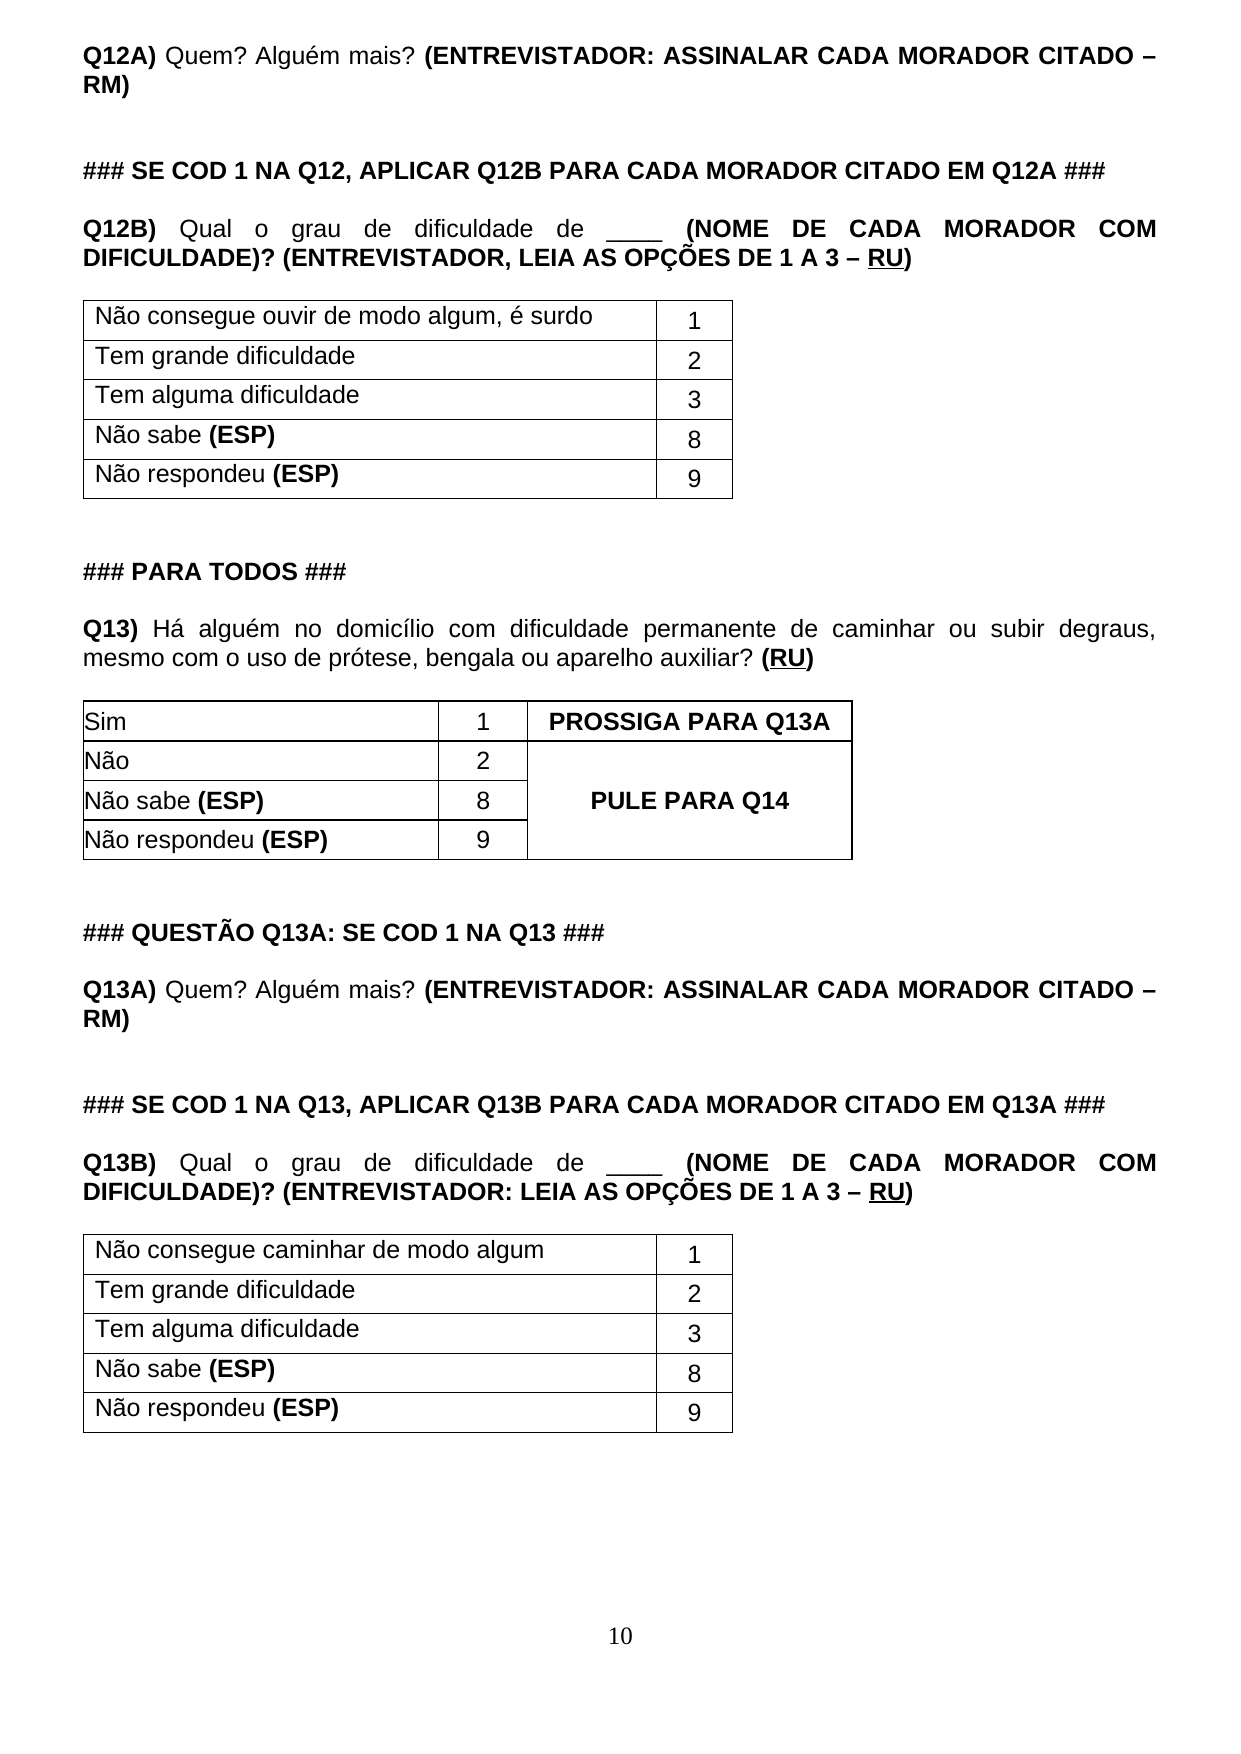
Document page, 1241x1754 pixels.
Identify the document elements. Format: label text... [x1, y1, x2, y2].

text ### PARA TODOS ### [83, 557, 1113, 585]
table_cell Não sabe (ESP) [84, 420, 656, 458]
table_cell PULE PARA Q14 [528, 742, 851, 859]
table_cell 2 [657, 341, 732, 379]
table_cell Tem alguma dificuldade [84, 1314, 656, 1353]
table_header PROSSIGA PARA Q13A [528, 702, 851, 740]
table_cell Não respondeu (ESP) [84, 460, 656, 498]
table_cell 2 [439, 742, 527, 779]
table_cell 3 [657, 1314, 732, 1353]
text ### SE COD 1 NA Q12, APLICAR Q12B PARA CADA MORADOR CITADO EM Q12A ### [83, 156, 1157, 185]
table_header Não consegue caminhar de modo algum [84, 1235, 656, 1273]
text Q13) Há alguém no domicílio com dificuldade permanente de caminhar ou subir degraus, mesmo com o uso de prótese, bengala ou aparelho auxiliar? (RU) [83, 614, 1157, 672]
text Q12B) Qual o grau de dificuldade de ____ (NOME DE CADA MORADOR COM DIFICULDADE)? (ENTREVISTADOR, LEIA AS OPÇÕES DE 1 A 3 – RU) [83, 214, 1157, 271]
table_cell 2 [657, 1275, 732, 1313]
text ### SE COD 1 NA Q13, APLICAR Q13B PARA CADA MORADOR CITADO EM Q13A ### [83, 1090, 1157, 1119]
table_cell 8 [657, 1354, 732, 1392]
table_header Não consegue ouvir de modo algum, é surdo [84, 301, 656, 340]
table_cell Não respondeu (ESP) [84, 1393, 656, 1432]
text Q12A) Quem? Alguém mais? (ENTREVISTADOR: ASSINALAR CADA MORADOR CITADO – RM) [83, 41, 1157, 99]
table_cell 3 [657, 380, 732, 419]
text ### QUESTÃO Q13A: SE COD 1 NA Q13 ### [83, 918, 1157, 946]
table_cell Tem grande dificuldade [84, 341, 656, 379]
table_header 1 [657, 1235, 732, 1273]
table_cell 9 [439, 821, 527, 859]
table_cell Não respondeu (ESP) [84, 821, 438, 859]
table_cell Não [84, 742, 438, 779]
table_header 1 [657, 301, 732, 340]
text Q13A) Quem? Alguém mais? (ENTREVISTADOR: ASSINALAR CADA MORADOR CITADO – RM) [83, 975, 1157, 1033]
table_cell 8 [657, 420, 732, 458]
table_cell 9 [657, 1393, 732, 1432]
table_header Sim [84, 702, 438, 740]
table_cell Não sabe (ESP) [84, 781, 438, 819]
table_header 1 [439, 702, 527, 740]
table_cell Não sabe (ESP) [84, 1354, 656, 1392]
table_cell 8 [439, 781, 527, 819]
table_cell Tem alguma dificuldade [84, 380, 656, 419]
table_cell 9 [657, 460, 732, 498]
table_cell Tem grande dificuldade [84, 1275, 656, 1313]
text Q13B) Qual o grau de dificuldade de ____ (NOME DE CADA MORADOR COM DIFICULDADE)? (ENTREVISTADOR: LEIA AS OPÇÕES DE 1 A 3 – RU) [83, 1148, 1157, 1205]
